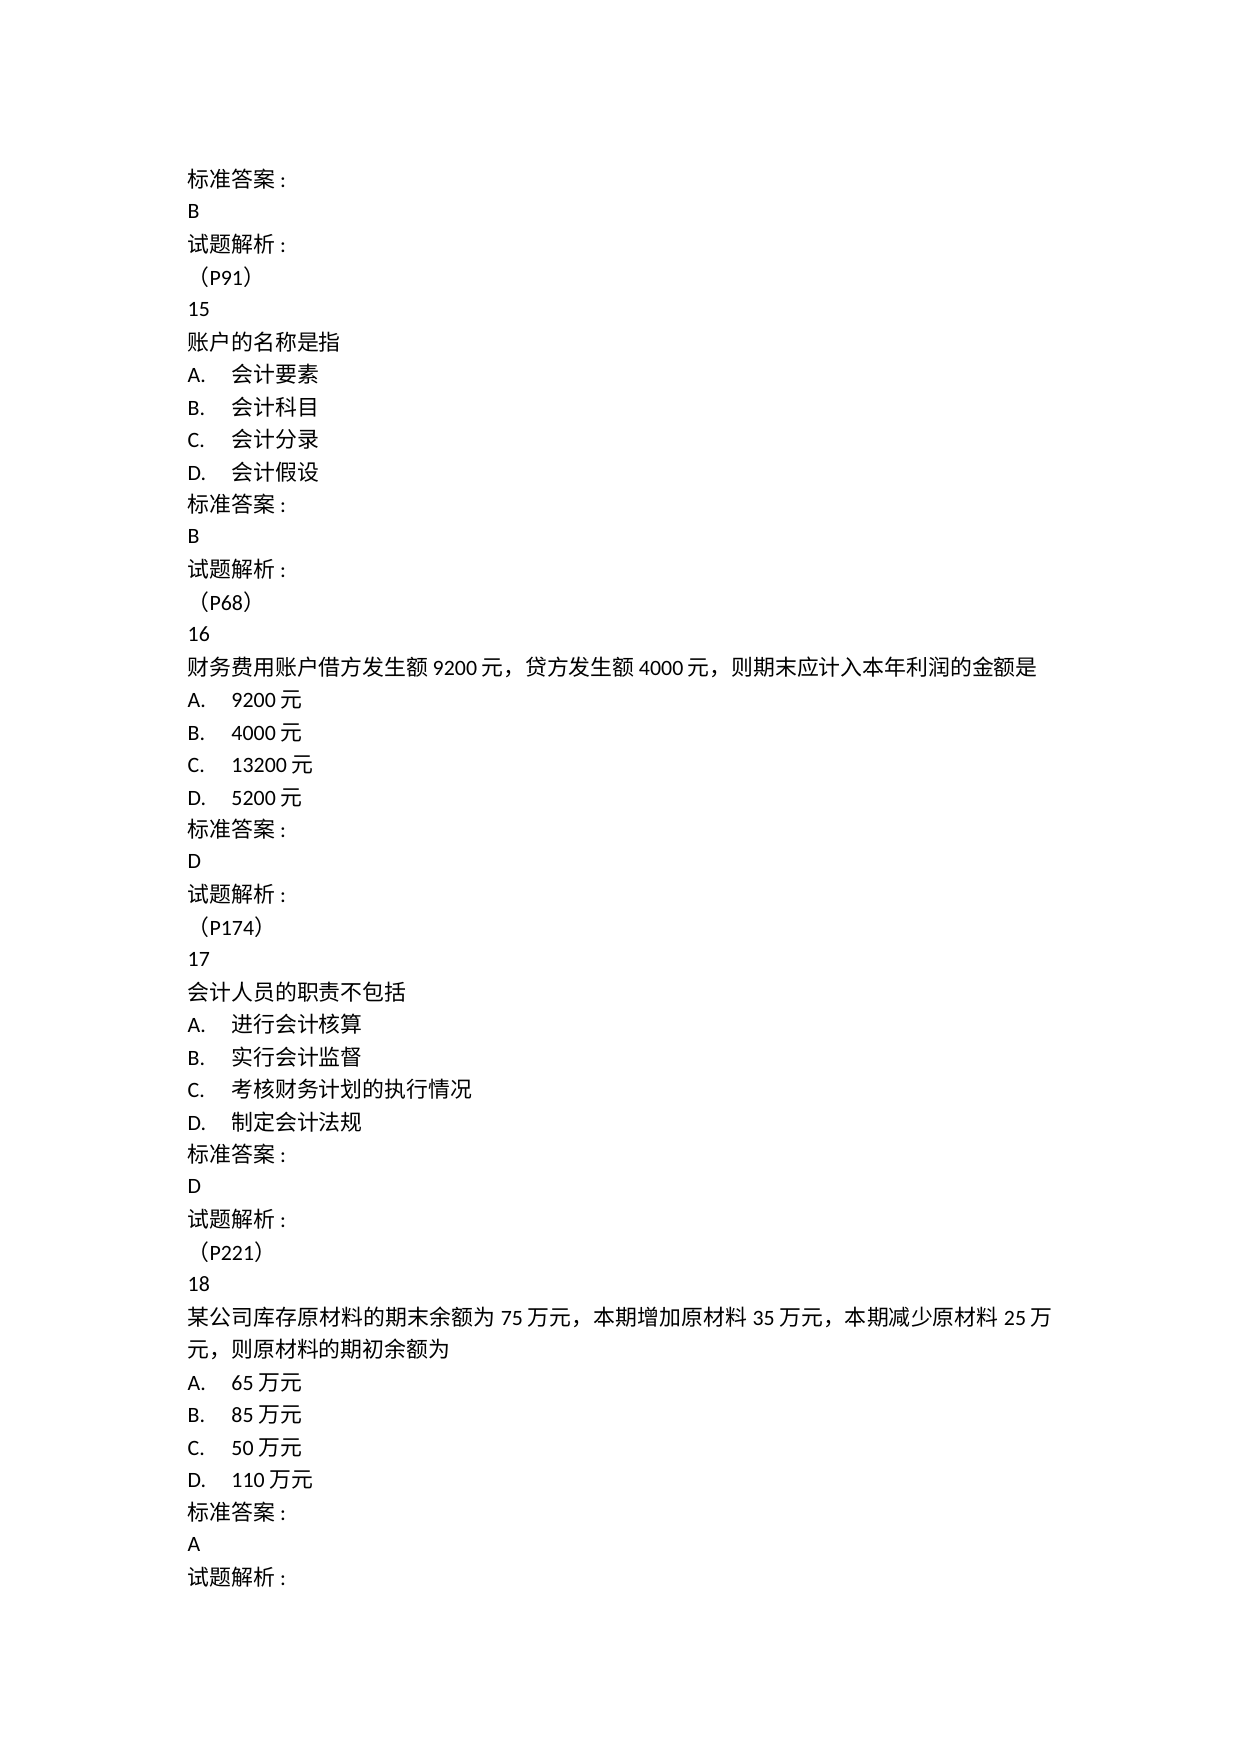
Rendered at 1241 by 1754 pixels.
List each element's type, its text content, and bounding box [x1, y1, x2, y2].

text 18 [187, 1267, 1053, 1299]
text B. 实行会计监督 [187, 1039, 1053, 1072]
text C. 13200元 [187, 747, 1053, 779]
text C. 会计分录 [187, 422, 1053, 454]
text （P68） [187, 584, 1053, 617]
text 试题解析 : [187, 1202, 1053, 1234]
text A. 9200元 [187, 682, 1053, 714]
text （P91） [187, 259, 1053, 292]
text 财务费用账户借方发生额9200元，贷方发生额4000元，则期末应计入本年利润的金额是 [187, 649, 1053, 682]
text 标准答案 : [187, 1494, 1053, 1527]
text B. 85万元 [187, 1397, 1053, 1429]
text 会计人员的职责不包括 [187, 974, 1053, 1007]
text C. 50万元 [187, 1429, 1053, 1462]
text 试题解析 : [187, 227, 1053, 259]
text 试题解析 : [187, 552, 1053, 584]
text 标准答案 : [187, 1137, 1053, 1169]
text D [187, 1169, 1053, 1202]
text A. 会计要素 [187, 357, 1053, 389]
text B [187, 194, 1053, 227]
text 16 [187, 617, 1053, 649]
text D. 110万元 [187, 1462, 1053, 1494]
text 标准答案 : [187, 487, 1053, 519]
text A [187, 1527, 1053, 1559]
text 17 [187, 942, 1053, 974]
text D. 制定会计法规 [187, 1104, 1053, 1137]
text 试题解析 : [187, 1559, 1053, 1592]
text 标准答案 : [187, 812, 1053, 844]
text D. 会计假设 [187, 454, 1053, 487]
text B. 4000元 [187, 714, 1053, 747]
text B [187, 519, 1053, 552]
text （P174） [187, 909, 1053, 942]
text 标准答案 : [187, 162, 1053, 194]
text C. 考核财务计划的执行情况 [187, 1072, 1053, 1104]
text D. 5200元 [187, 779, 1053, 812]
text 某公司库存原材料的期末余额为75万元，本期增加原材料35万元，本期减少原材料25万元，则原材料的期初余额为 [187, 1299, 1053, 1364]
text A. 进行会计核算 [187, 1007, 1053, 1039]
text D [187, 844, 1053, 877]
text B. 会计科目 [187, 389, 1053, 422]
text A. 65万元 [187, 1364, 1053, 1397]
text 15 [187, 292, 1053, 324]
text 账户的名称是指 [187, 324, 1053, 357]
text 试题解析 : [187, 877, 1053, 909]
text （P221） [187, 1234, 1053, 1267]
